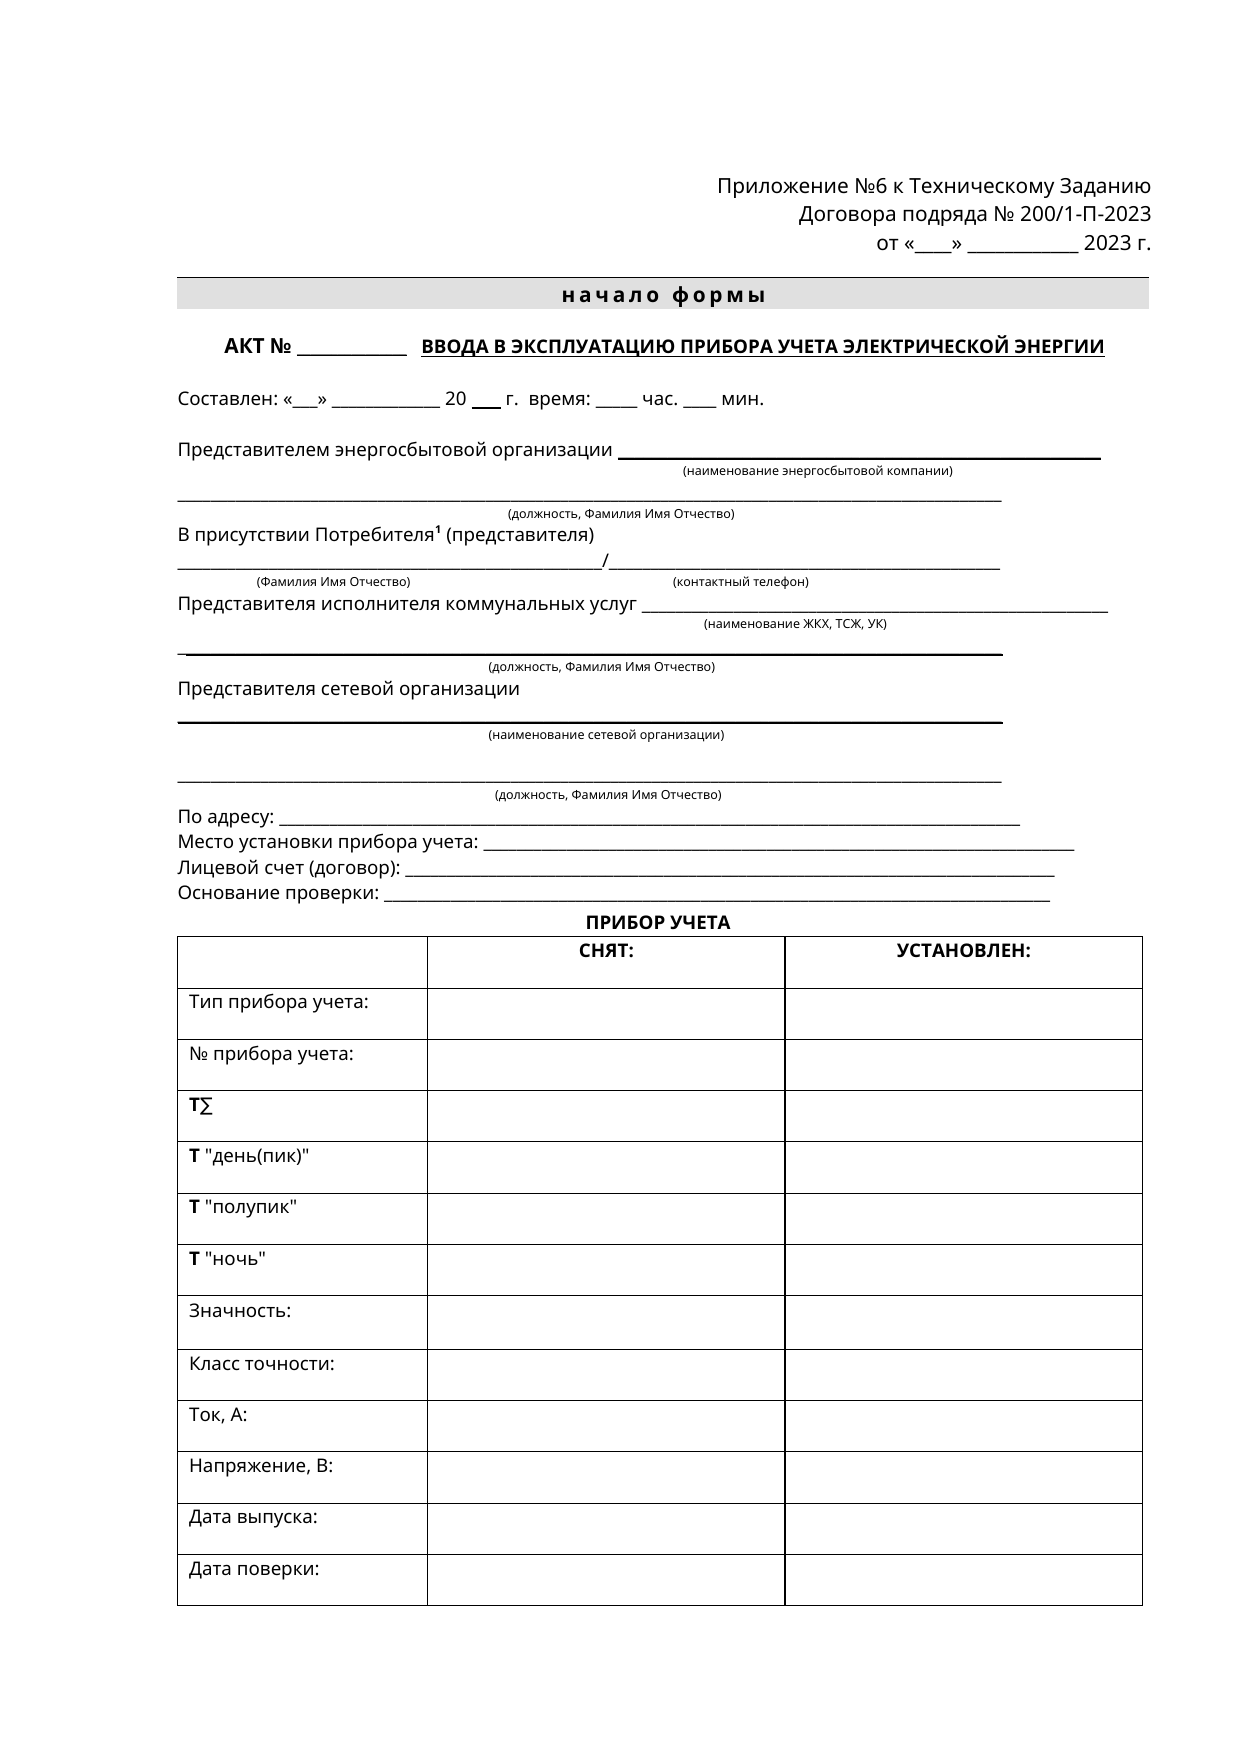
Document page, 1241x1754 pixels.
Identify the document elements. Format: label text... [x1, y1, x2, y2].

table_cell Класс точности: [178, 1350, 427, 1400]
text (должность, Фамилия Имя Отчество) [177, 505, 1152, 522]
table_cell [786, 1194, 1142, 1244]
text В присутствии Потребителя1 (представителя) [177, 522, 1152, 547]
text начало формы [177, 278, 1149, 309]
text (наименование ЖКХ, ТСЖ, УК) [177, 615, 1152, 632]
text По адресу: _________________________________________________________________________________________ [177, 803, 1152, 828]
text Приложение №6 к Техническому Заданию [177, 171, 1152, 199]
text АКТ № ________________ ввода в эксплуатацию прибора учета электрической энергии [177, 332, 1152, 360]
table_cell [786, 989, 1142, 1039]
text Представителя исполнителя коммунальных услуг ________________________________________________________ [177, 590, 1152, 615]
table_cell [428, 1142, 784, 1192]
text (должность, Фамилия Имя Отчество) [177, 786, 1152, 803]
table_cell [428, 1452, 784, 1502]
table_cell [786, 1350, 1142, 1400]
table_cell [428, 1040, 784, 1090]
text ПРИБОР УЧЕТА1 [177, 905, 1152, 936]
table_cell [786, 1401, 1142, 1451]
table_cell [428, 1555, 784, 1605]
text (наименование сетевой организации) [177, 726, 1152, 743]
table_cell [428, 1504, 784, 1554]
table_cell [428, 1194, 784, 1244]
text Договора подряда № 200/1-П-2023 [709, 199, 1152, 228]
text Место установки прибора учета: _______________________________________________________________________ [177, 828, 1152, 854]
table_cell Т "день(пик)" [178, 1142, 427, 1192]
table_cell Дата поверки: [178, 1555, 427, 1605]
text (должность, Фамилия Имя Отчество) [177, 658, 1152, 675]
text ___________________________________________________________________________________________________ [177, 632, 1152, 658]
table_cell [786, 1504, 1142, 1554]
text ___________________________________________________________________________________________________ [177, 701, 1152, 726]
table_cell Значность: [178, 1296, 427, 1349]
table_cell Дата выпуска: [178, 1504, 427, 1554]
table_header УСТАНОВЛЕН: [786, 937, 1142, 987]
table_cell [786, 1296, 1142, 1349]
text Основание проверки: ________________________________________________________________________________ [177, 879, 1152, 905]
table_cell [786, 1040, 1142, 1090]
table_cell Тип прибора учета: [178, 989, 427, 1039]
table_cell Ток, А: [178, 1401, 427, 1451]
table_cell [428, 1401, 784, 1451]
table_cell [428, 1296, 784, 1349]
text Представителем энергосбытовой организации __________________________________________________________ [177, 437, 1152, 462]
table_cell [786, 1142, 1142, 1192]
table_cell [786, 1245, 1142, 1295]
table_cell [428, 1350, 784, 1400]
table_header [178, 937, 427, 987]
table_cell Т "ночь" [178, 1245, 427, 1295]
table_cell Т "полупик" [178, 1194, 427, 1244]
text от «____» ____________ 2023 г. [768, 228, 1152, 256]
table_cell Т∑ [178, 1091, 427, 1141]
text (наименование энергосбытовой компании) ___________________________________________________________________________________________________ [177, 462, 1152, 505]
table_cell [428, 989, 784, 1039]
table_header СНЯТ: [428, 937, 784, 987]
table_cell [428, 1245, 784, 1295]
text ___________________________________________________/_______________________________________________ [177, 547, 1152, 573]
text Представителя сетевой организации [177, 675, 1152, 701]
table_cell № прибора учета: [178, 1040, 427, 1090]
table_cell Напряжение, В: [178, 1452, 427, 1502]
table_cell [428, 1091, 784, 1141]
table_cell [786, 1452, 1142, 1502]
text (Фамилия Имя Отчество) (контактный телефон) [177, 573, 1152, 590]
text Лицевой счет (договор): ______________________________________________________________________________ [177, 854, 1152, 879]
table_cell [786, 1091, 1142, 1141]
text ___________________________________________________________________________________________________ [177, 760, 1152, 786]
text Составлен: «___» _____________ 20 г. время: _____ час. ____ мин. [177, 386, 1152, 411]
table_cell [786, 1555, 1142, 1605]
